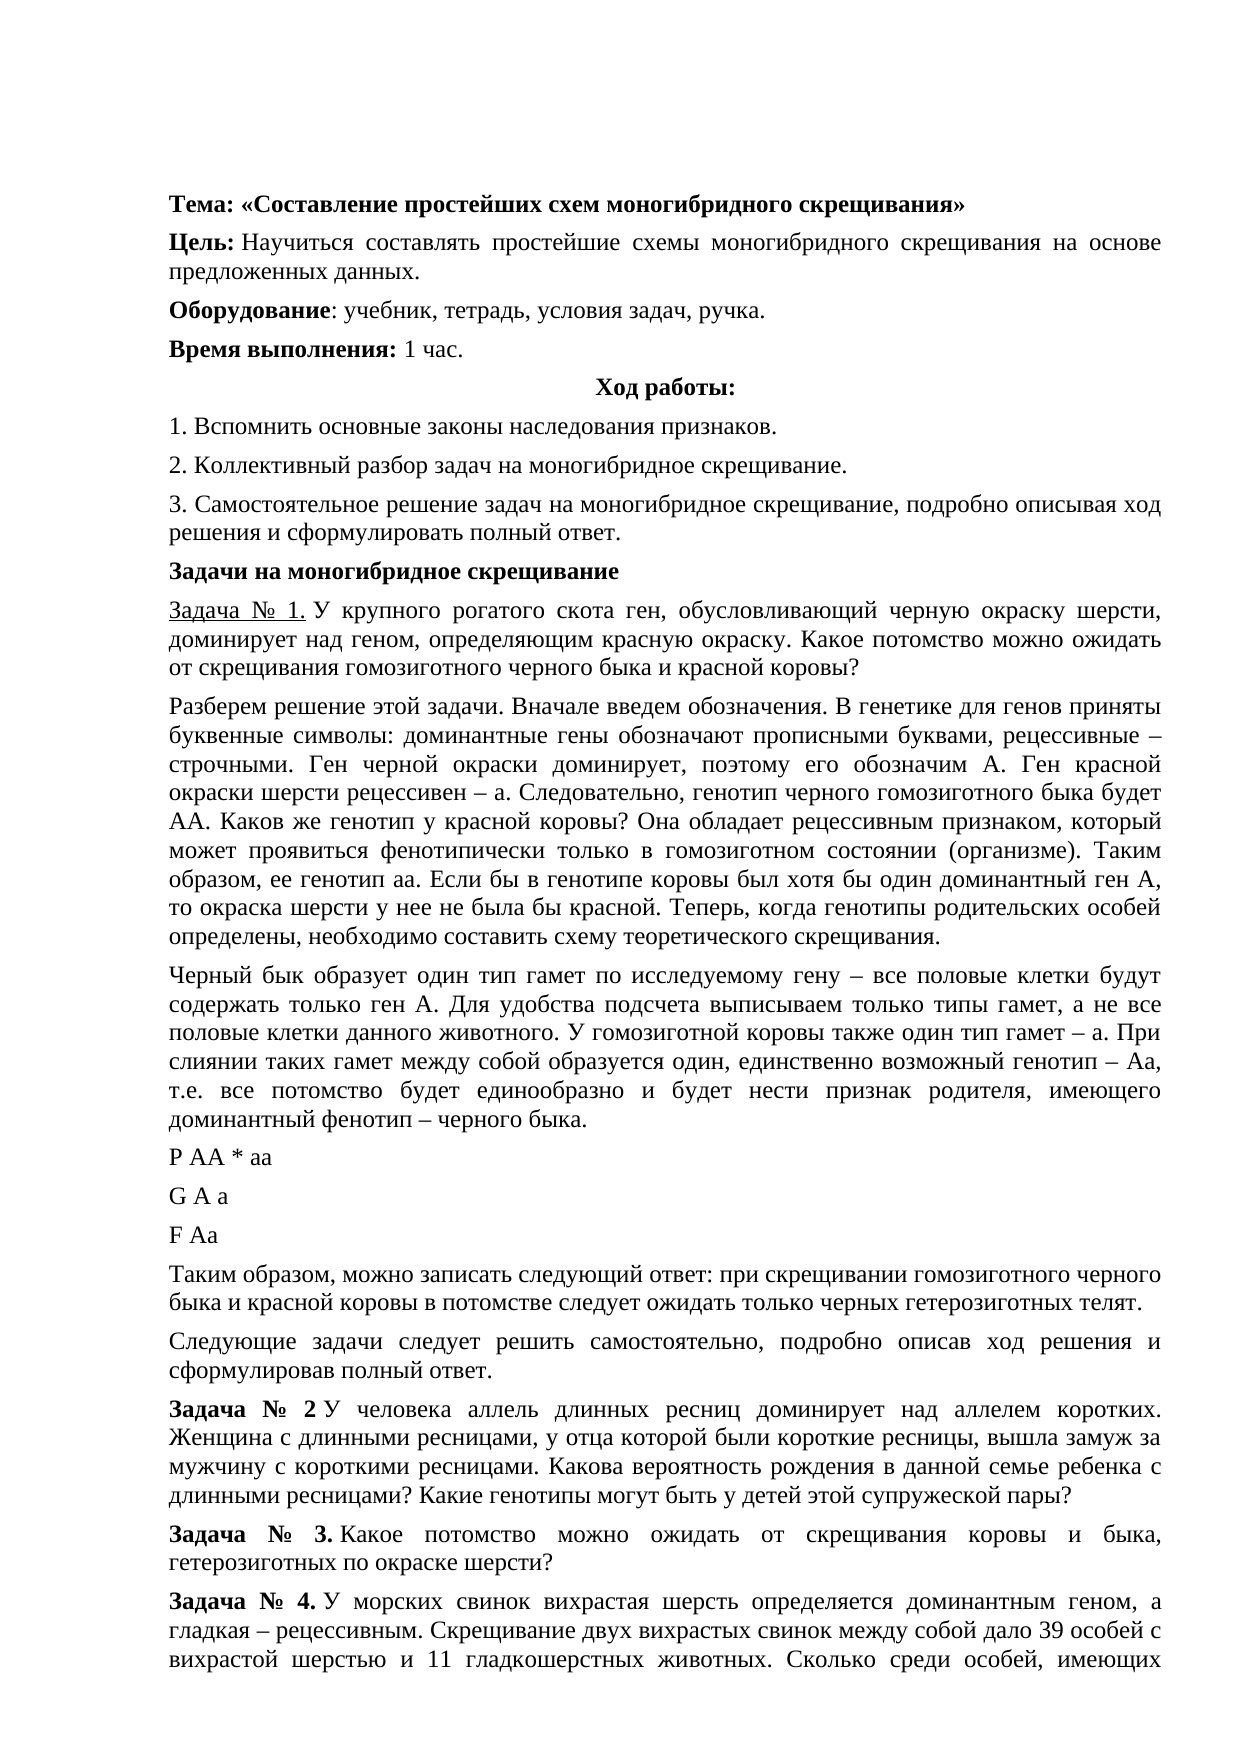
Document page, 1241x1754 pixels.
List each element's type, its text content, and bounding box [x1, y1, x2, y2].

text Время выполнения: 1 час. [169, 334, 1162, 362]
text Задачи на моногибридное скрещивание [169, 556, 1162, 585]
text Цель: Научиться составлять простейшие схемы моногибридного скрещивания на основе предложенных данных. [169, 227, 1162, 285]
text Ход работы: [169, 372, 1162, 401]
text F Аа [169, 1220, 1162, 1249]
text Следующие задачи следует решить самостоятельно, подробно описав ход решения и сформулировав полный ответ. [169, 1326, 1162, 1384]
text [169, 1586, 1162, 1672]
text Черный бык образует один тип гамет по исследуемому гену – все половые клетки будут содержать только ген А. Для удобства подсчета выписываем только типы гамет, а не все половые клетки данного животного. У гомозиготной коровы также один тип гамет – а. При слиянии таких гамет между собой образуется один, единственно возможный генотип – Аа, т.е. все потомство будет единообразно и будет нести признак родителя, имеющего доминантный фенотип – черного быка. [169, 960, 1162, 1132]
text Задача № 1. У крупного рогатого скота ген, обусловливающий черную окраску шерсти, доминирует над геном, определяющим красную окраску. Какое потомство можно ожидать от скрещивания гомозиготного черного быка и красной коровы? [169, 595, 1162, 681]
text 1. Вспомнить основные законы наследования признаков. [169, 411, 1162, 440]
text Р АА * аа [169, 1142, 1162, 1171]
text G А а [169, 1181, 1162, 1210]
text 2. Коллективный разбор задач на моногибридное скрещивание. [169, 450, 1162, 479]
text Таким образом, можно записать следующий ответ: при скрещивании гомозиготного черного быка и красной коровы в потомстве следует ожидать только черных гетерозиготных телят. [169, 1259, 1162, 1316]
text Задача № 2 У человека аллель длинных ресниц доминирует над аллелем коротких. Женщина с длинными ресницами, у отца которой были короткие ресницы, вышла замуж за мужчину с короткими ресницами. Какова вероятность рождения в данной семье ребенка с длинными ресницами? Какие генотипы могут быть у детей этой супружеской пары? [169, 1394, 1162, 1509]
text Тема: «Составление простейших схем моногибридного скрещивания» [169, 189, 1162, 217]
text Разберем решение этой задачи. Вначале введем обозначения. В генетике для генов приняты буквенные символы: доминантные гены обозначают прописными буквами, рецессивные – строчными. Ген черной окраски доминирует, поэтому его обозначим А. Ген красной окраски шерсти рецессивен – а. Следовательно, генотип черного гомозиготного быка будет АА. Каков же генотип у красной коровы? Она обладает рецессивным признаком, который может проявиться фенотипически только в гомозиготном состоянии (организме). Таким образом, ее генотип аа. Если бы в генотипе коровы был хотя бы один доминантный ген А, то окраска шерсти у нее не была бы красной. Теперь, когда генотипы родительских особей определены, необходимо составить схему теоретического скрещивания. [169, 691, 1162, 950]
text 3. Самостоятельное решение задач на моногибридное скрещивание, подробно описывая ход решения и сформулировать полный ответ. [169, 489, 1162, 546]
text Оборудование: учебник, тетрадь, условия задач, ручка. [169, 295, 1162, 324]
text Задача № 3. Какое потомство можно ожидать от скрещивания коровы и быка, гетерозиготных по окраске шерсти? [169, 1519, 1162, 1576]
